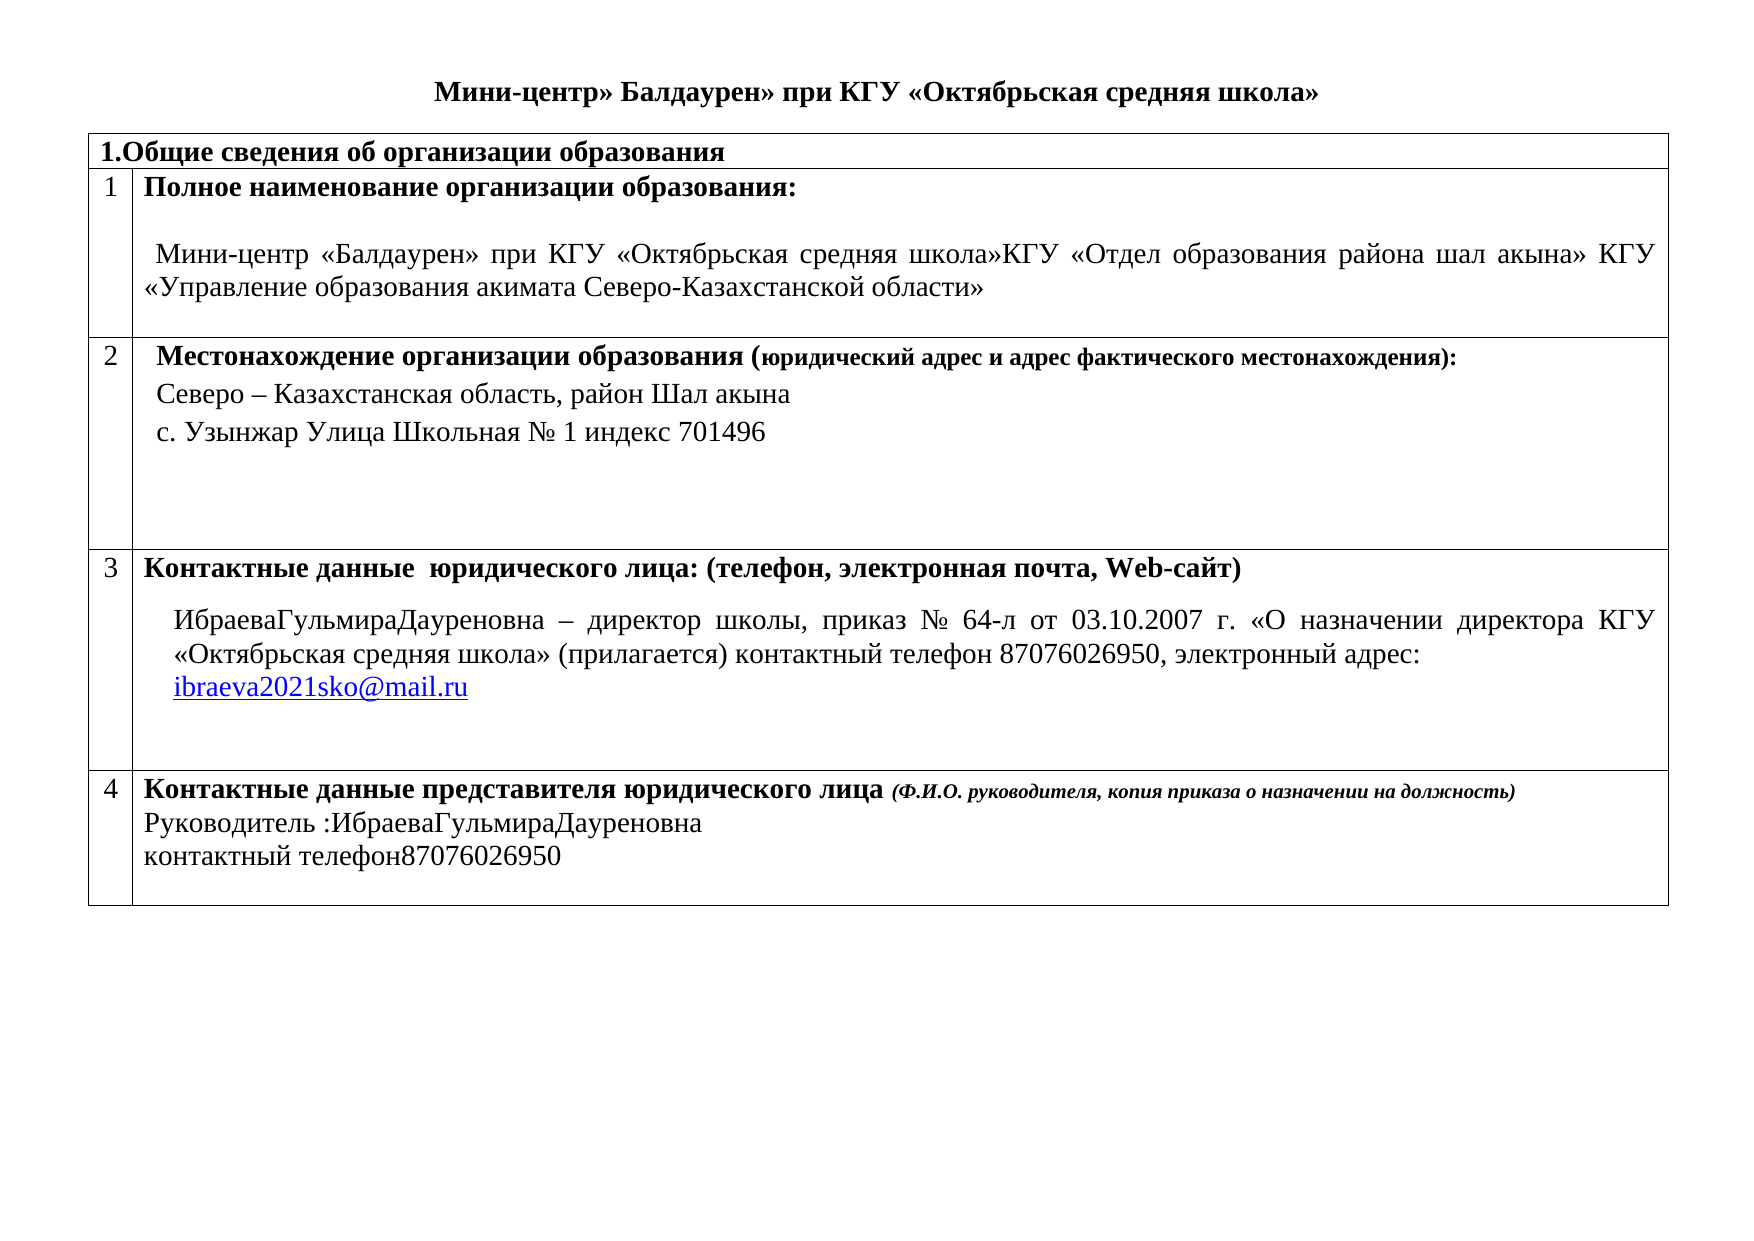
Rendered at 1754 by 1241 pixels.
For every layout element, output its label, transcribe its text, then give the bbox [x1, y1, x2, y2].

table_cell 4 [89, 771, 132, 905]
table_cell Контактные данные представителя юридического лица (Ф.И.О. руководителя, копия приказа о назначении на должность) Руководитель :ИбраеваГульмираДауреновна контактный телефон87076026950 [133, 771, 1668, 905]
table_cell Полное наименование организации образования: Мини-центр «Балдаурен» при КГУ «Октябрьская средняя школа»КГУ «Отдел образования района шал акына» КГУ «Управление образования акимата Северо-Казахстанской области» [133, 169, 1668, 337]
table_cell 2 [89, 338, 132, 549]
table_cell Контактные данные юридического лица: (телефон, электронная почта, Web-сайт) ИбраеваГульмираДауреновна – директор школы, приказ № 64-л от 03.10.2007 г. «О назначении директора КГУ «Октябрьская средняя школа» (прилагается) контактный телефон 87076026950, электронный адрес: ibraeva2021sko@mail.ru [133, 550, 1668, 770]
text Мини-центр» Балдаурен» при КГУ «Октябрьская средняя школа» [118, 74, 1636, 107]
table_cell Местонахождение организации образования (юридический адрес и адрес фактического местонахождения): Северо – Казахстанская область, район Шал акына с. Узынжар Улица Школьная № 1 индекс 701496 [133, 338, 1668, 549]
table_header 1.Общие сведения об организации образования [89, 134, 1668, 168]
table_cell 1 [89, 169, 132, 337]
table_cell 3 [89, 550, 132, 770]
